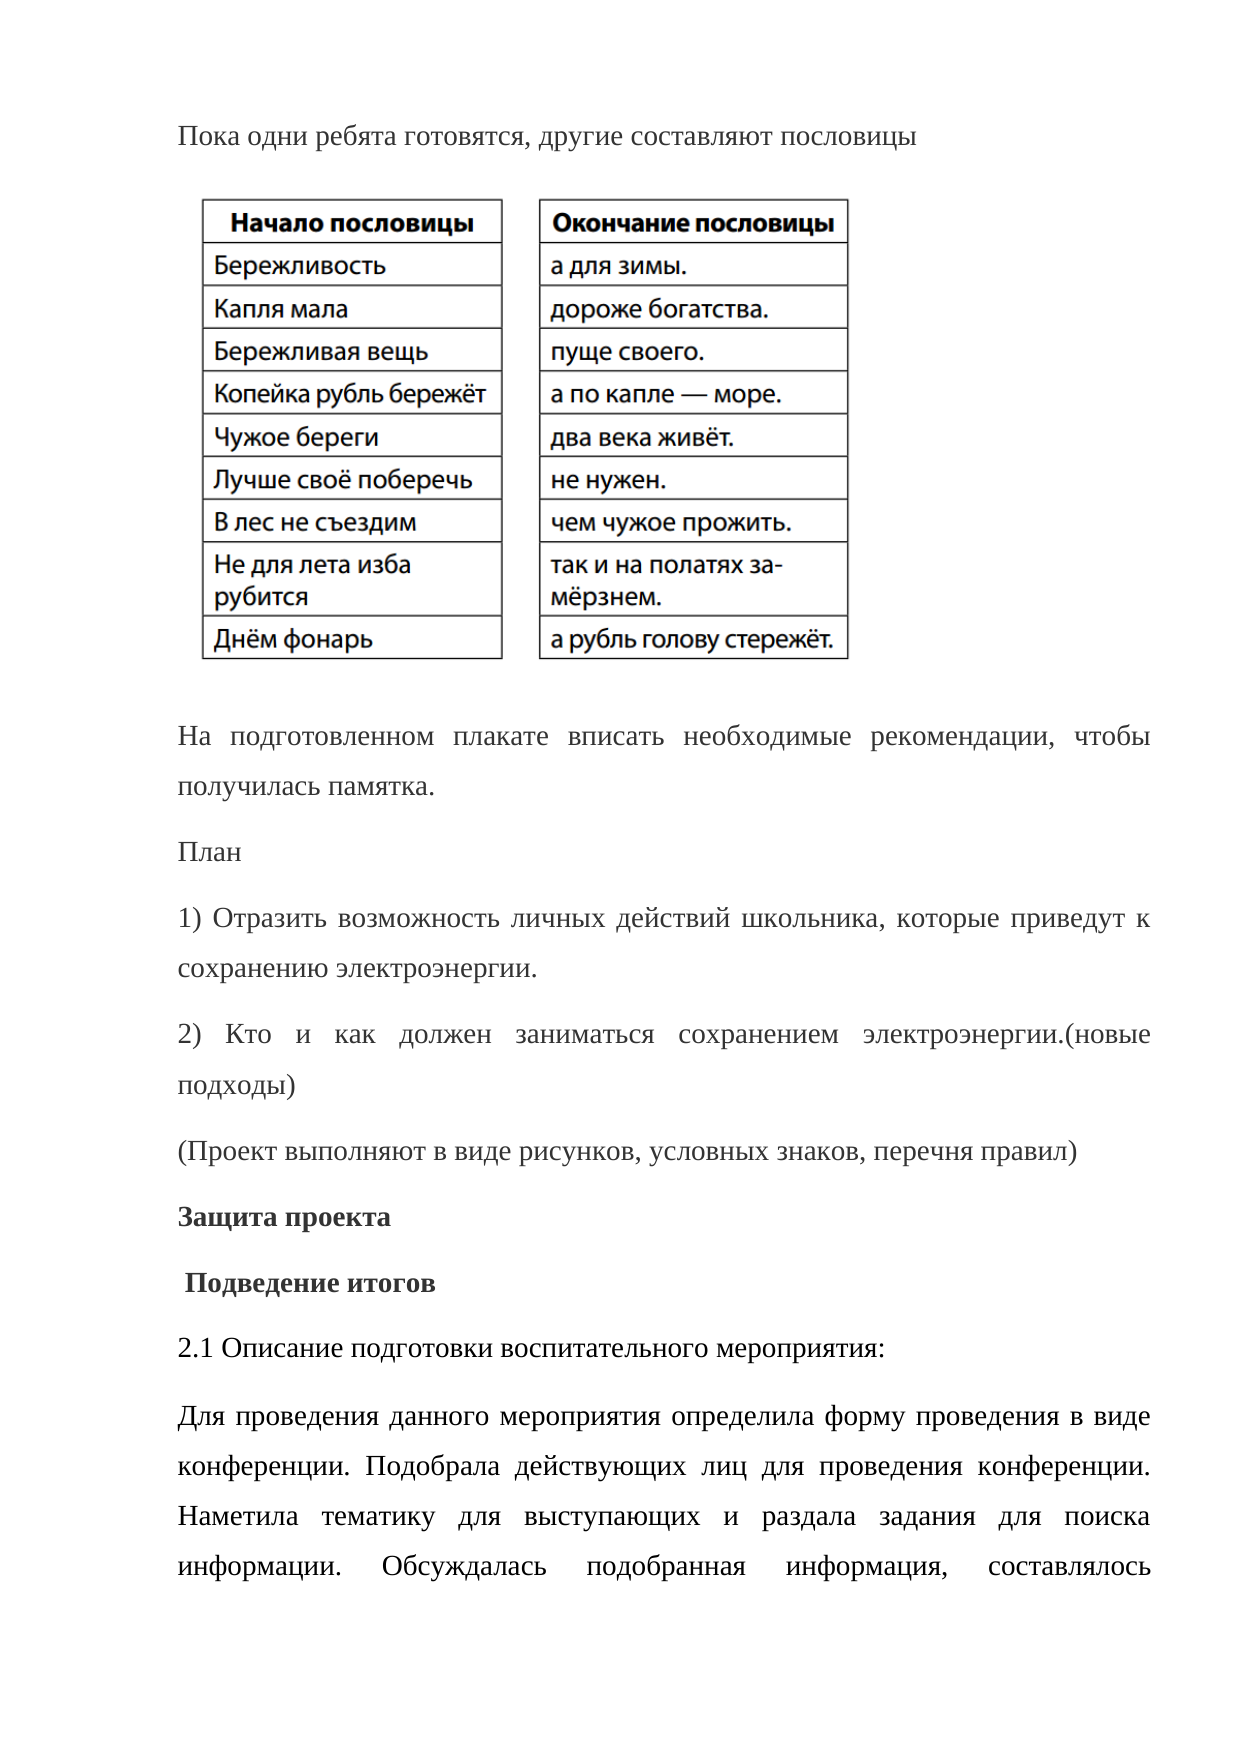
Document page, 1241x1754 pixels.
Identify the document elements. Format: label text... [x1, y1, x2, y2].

text Подведение итогов [177, 1265, 1152, 1298]
text На подготовленном плакате вписать необходимые рекомендации, чтобы получилась памятка. [177, 718, 1152, 802]
text 2) Кто и как должен заниматься сохранением электроэнергии.(новые подходы) [177, 1017, 1152, 1100]
text 2.1 Описание подготовки воспитательного мероприятия: [177, 1331, 1152, 1364]
text Пока одни ребята готовятся, другие составляют пословицы [177, 118, 1152, 152]
text 1) Отразить возможность личных действий школьника, которые приведут к сохранению электроэнергии. [177, 900, 1152, 984]
text (Проект выполняют в виде рисунков, условных знаков, перечня правил) [177, 1133, 1152, 1166]
text Защита проекта [177, 1199, 1152, 1232]
picture [177, 184, 872, 689]
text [177, 1398, 1152, 1582]
text План [177, 834, 1152, 868]
